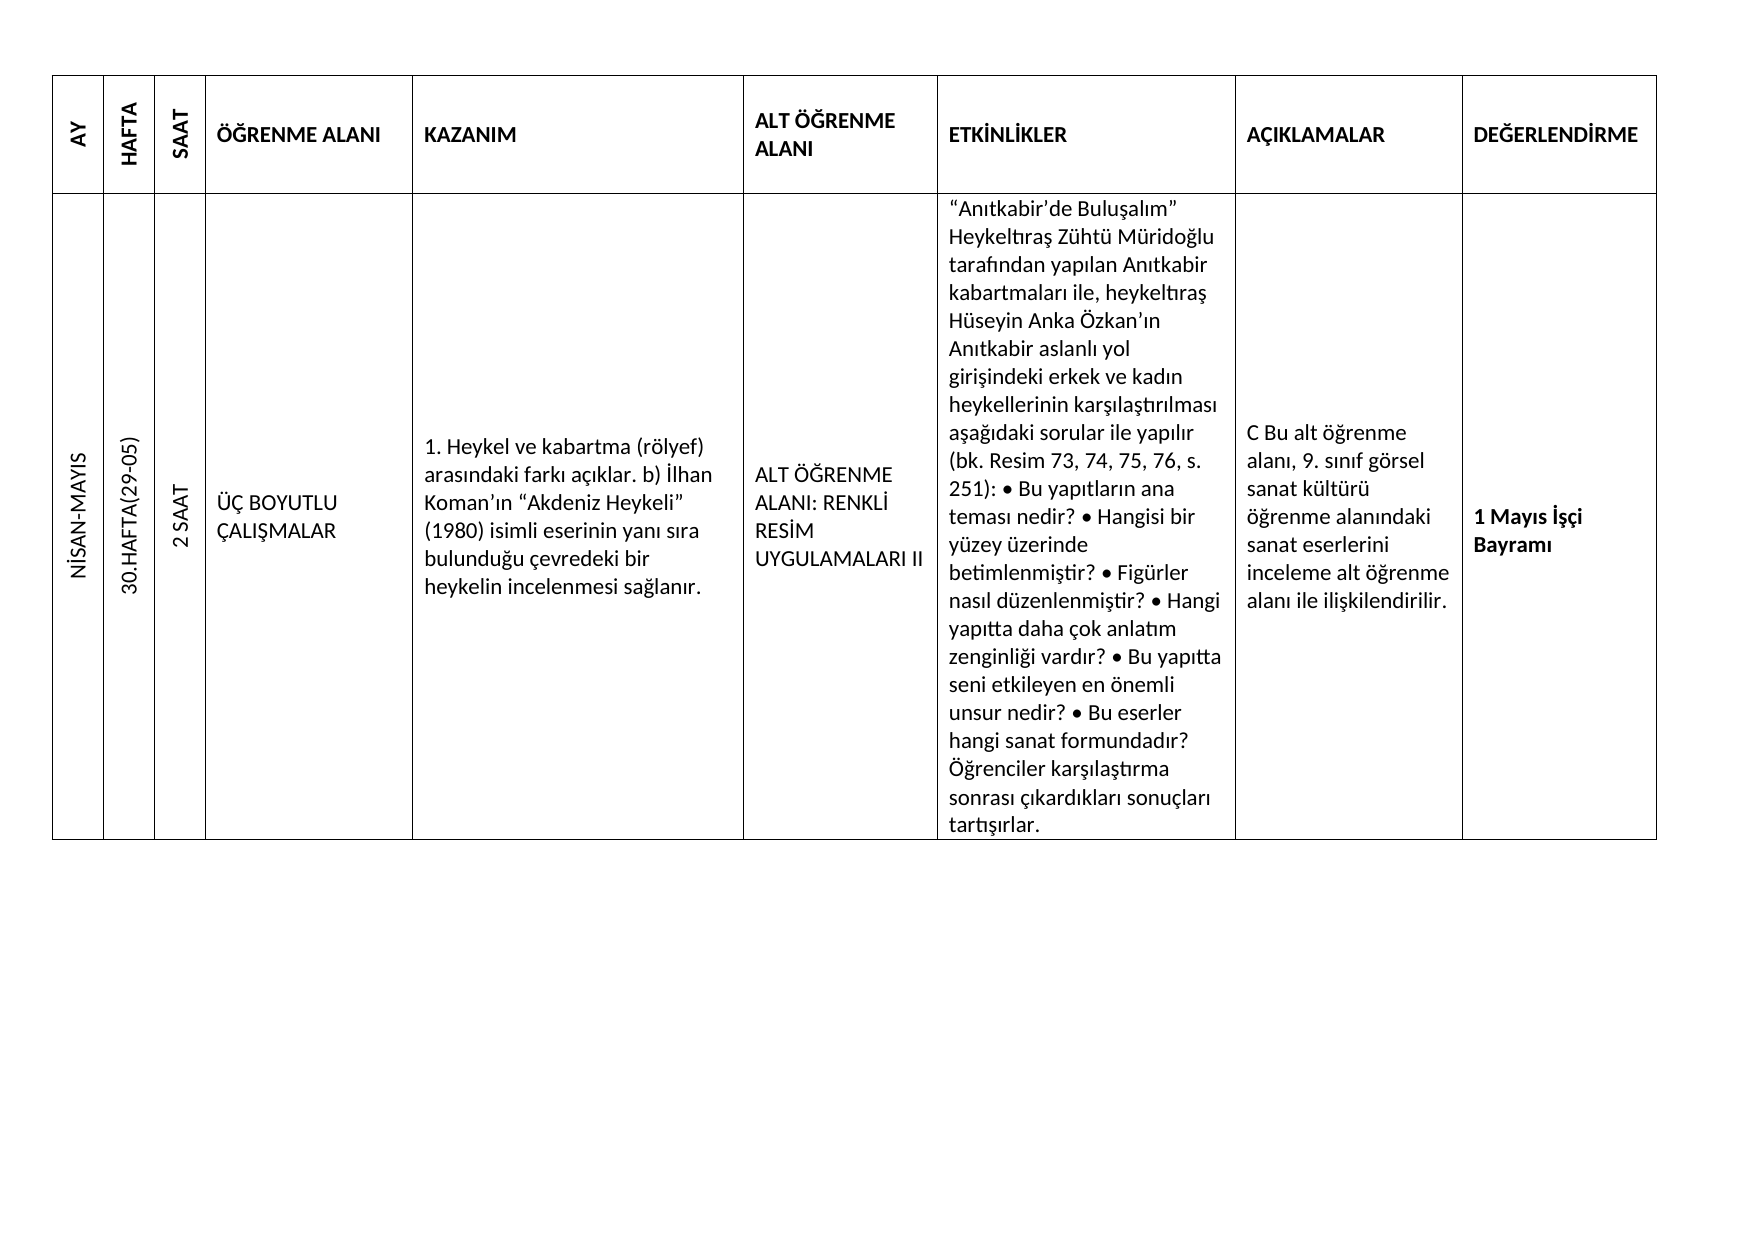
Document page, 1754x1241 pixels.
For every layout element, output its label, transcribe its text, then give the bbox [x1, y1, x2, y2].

table_header HAFTA [104, 76, 154, 193]
table_header KAZANIM [413, 76, 743, 193]
table_header ETKİNLİKLER [938, 76, 1235, 193]
table_cell 30.HAFTA(29-05) [104, 194, 154, 839]
table_header AY [53, 76, 103, 193]
table_cell 1. Heykel ve kabartma (rölyef) arasındaki farkı açıklar. b) İlhan Koman’ın “Akdeniz Heykeli” (1980) isimli eserinin yanı sıra bulunduğu çevredeki bir heykelin incelenmesi sağlanır. [413, 194, 743, 839]
table_cell 2 SAAT [155, 194, 205, 839]
table_cell ÜÇ BOYUTLU ÇALIŞMALAR [206, 194, 412, 839]
table_header AÇIKLAMALAR [1236, 76, 1462, 193]
table_cell 1 Mayıs İşçi Bayramı [1463, 194, 1656, 839]
table_header ÖĞRENME ALANI [206, 76, 412, 193]
table_cell C Bu alt öğrenme alanı, 9. sınıf görsel sanat kültürü öğrenme alanındaki sanat eserlerini inceleme alt öğrenme alanı ile ilişkilendirilir. [1236, 194, 1462, 839]
table_header SAAT [155, 76, 205, 193]
table_cell NİSAN-MAYIS [53, 194, 103, 839]
table_header ALT ÖĞRENME ALANI [744, 76, 937, 193]
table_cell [744, 194, 937, 839]
table_cell “Anıtkabir’de Buluşalım” Heykeltıraş Zühtü Müridoğlu tarafından yapılan Anıtkabir kabartmaları ile, heykeltıraş Hüseyin Anka Özkan’ın Anıtkabir aslanlı yol girişindeki erkek ve kadın heykellerinin karşılaştırılması aşağıdaki sorular ile yapılır (bk. Resim 73, 74, 75, 76, s. 251): • Bu yapıtların ana teması nedir? • Hangisi bir yüzey üzerinde betimlenmiştir? • Figürler nasıl düzenlenmiştir? • Hangi yapıtta daha çok anlatım zenginliği vardır? • Bu yapıtta seni etkileyen en önemli unsur nedir? • Bu eserler hangi sanat formundadır? Öğrenciler karşılaştırma sonrası çıkardıkları sonuçları tartışırlar. [938, 194, 1235, 839]
table_header DEĞERLENDİRME [1463, 76, 1656, 193]
